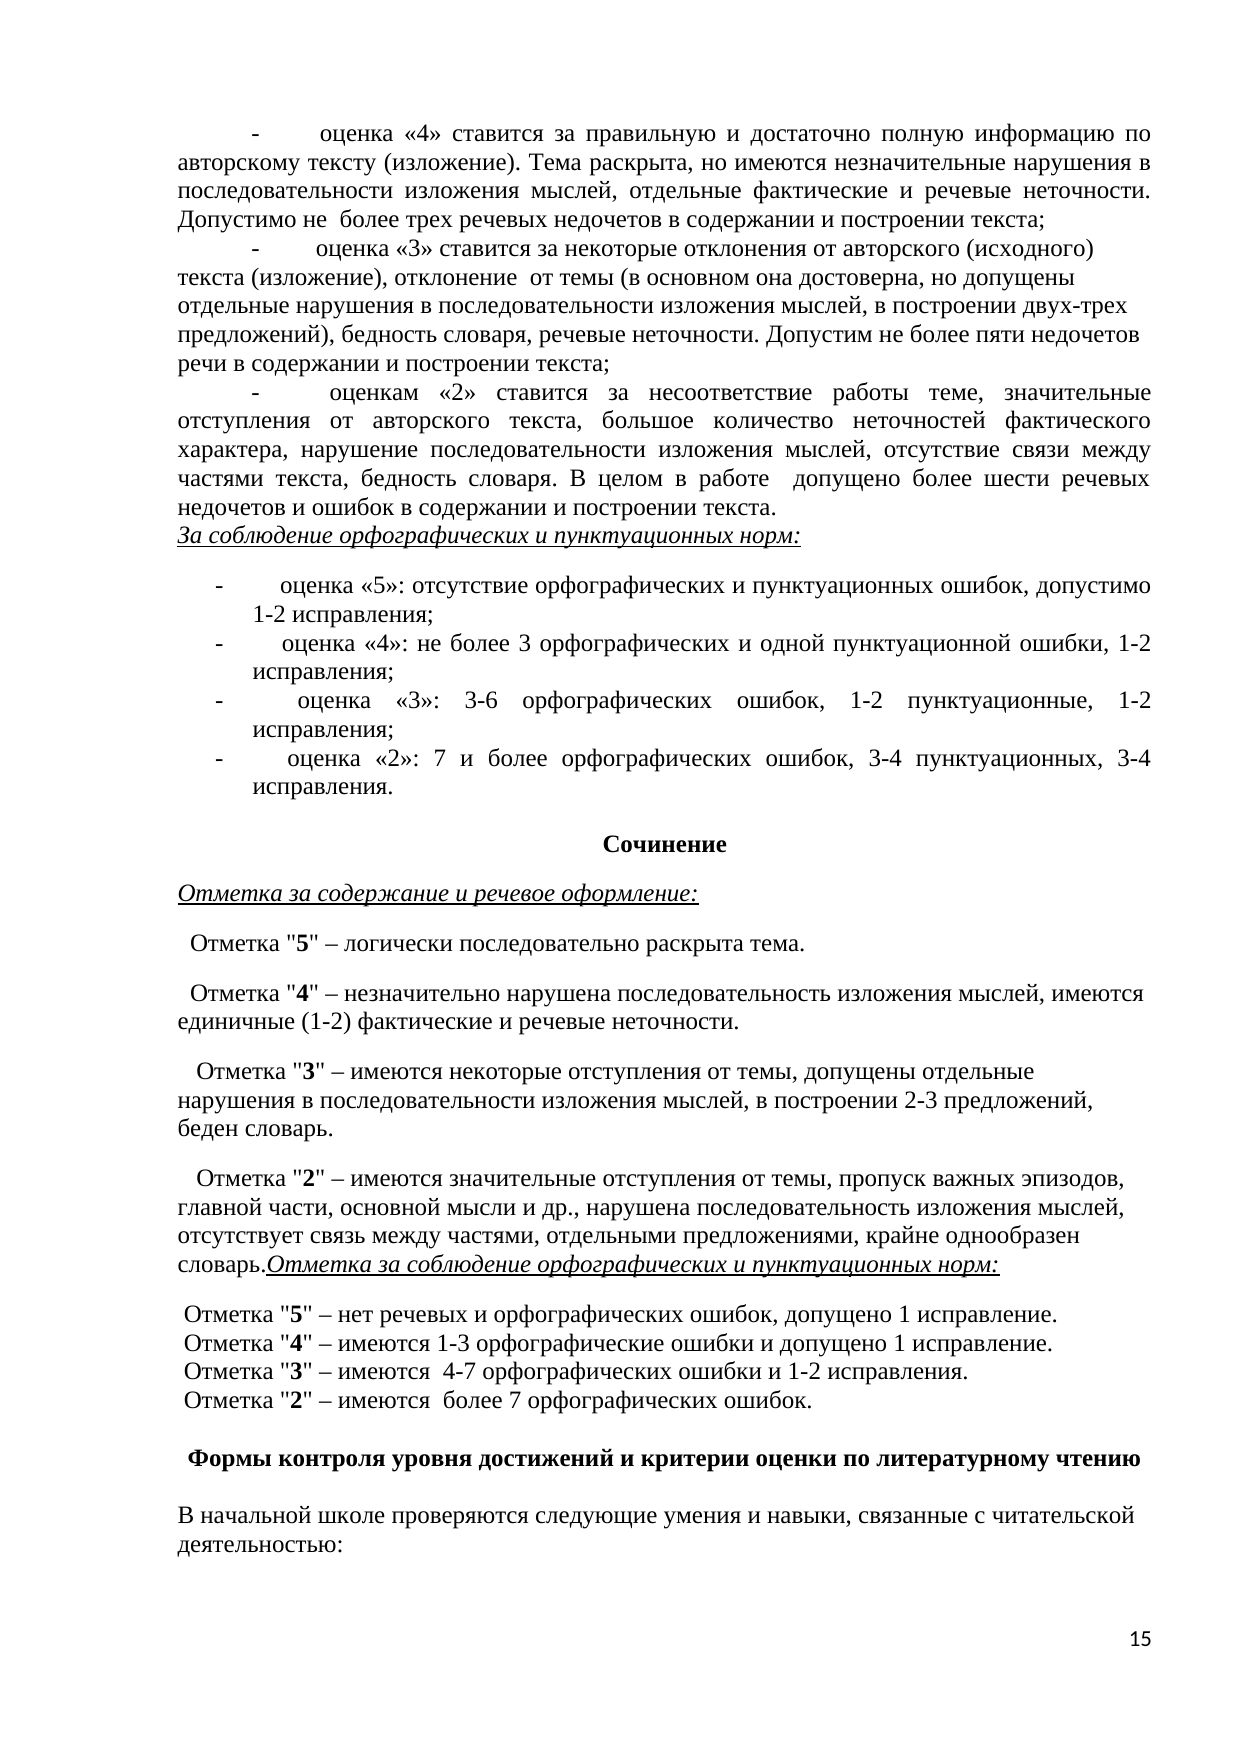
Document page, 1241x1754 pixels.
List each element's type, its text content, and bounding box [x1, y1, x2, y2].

text - оценка «3» ставится за некоторые отклонения от авторского (исходного) текста (изложение), отклонение от темы (в основном она достоверна, но допущены отдельные нарушения в последовательности изложения мыслей, в построении двух-трех предложений), бедность словаря, речевые неточности. Допустим не более пяти недочетов речи в содержании и построении текста; [177, 233, 1152, 377]
text - оценка «2»: 7 и более орфографических ошибок, 3-4 пунктуационных, 3-4 исправления. [215, 743, 1152, 800]
text - оценка «4»: не более 3 орфографических и одной пунктуационной ошибки, 1-2 исправления; [215, 628, 1152, 685]
text Отметка "5" – логически последовательно раскрыта тема. [177, 928, 1152, 957]
text Отметка "3" – имеются некоторые отступления от темы, допущены отдельные нарушения в последовательности изложения мыслей, в построении 2-3 предложений, беден словарь. [177, 1056, 1152, 1142]
text Отметка "5" – нет речевых и орфографических ошибок, допущено 1 исправление. [177, 1299, 1152, 1328]
text - оценка «4» ставится за правильную и достаточно полную информацию по авторскому тексту (изложение). Тема раскрыта, но имеются незначительные нарушения в последовательности изложения мыслей, отдельные фактические и речевые неточности. Допустимо не более трех речевых недочетов в содержании и построении текста; [177, 118, 1152, 233]
text Сочинение [177, 829, 1152, 858]
text Отметка "4" – незначительно нарушена последовательность изложения мыслей, имеются единичные (1-2) фактические и речевые неточности. [177, 978, 1152, 1035]
text Формы контроля уровня достижений и критерии оценки по литературному чтению [177, 1443, 1152, 1471]
text - оценкам «2» ставится за несоответствие работы теме, значительные отступления от авторского текста, большое количество неточностей фактического характера, нарушение последовательности изложения мыслей, отсутствие связи между частями текста, бедность словаря. В целом в работе допущено более шести речевых недочетов и ошибок в содержании и построении текста. [177, 377, 1152, 521]
text Отметка "3" – имеются 4-7 орфографических ошибки и 1-2 исправления. [177, 1356, 1152, 1385]
text Отметка "4" – имеются 1-3 орфографические ошибки и допущено 1 исправление. [177, 1328, 1152, 1356]
text За соблюдение орфографических и пунктуационных норм: [177, 521, 1152, 549]
text В начальной школе проверяются следующие умения и навыки, связанные с читательской деятельностью: [177, 1501, 1152, 1558]
text Отметка "2" – имеются значительные отступления от темы, пропуск важных эпизодов, главной части, основной мысли и др., нарушена последовательность изложения мыслей, отсутствует связь между частями, отдельными предложениями, крайне однообразен словарь.Отметка за соблюдение орфографических и пунктуационных норм: [177, 1163, 1152, 1278]
text - оценка «5»: отсутствие орфографических и пунктуационных ошибок, допустимо 1-2 исправления; [215, 570, 1152, 628]
text - оценка «3»: 3-6 орфографических ошибок, 1-2 пунктуационные, 1-2 исправления; [215, 685, 1152, 743]
text Отметка за содержание и речевое оформление: [177, 878, 1152, 907]
text Отметка "2" – имеются более 7 орфографических ошибок. [177, 1385, 1152, 1414]
